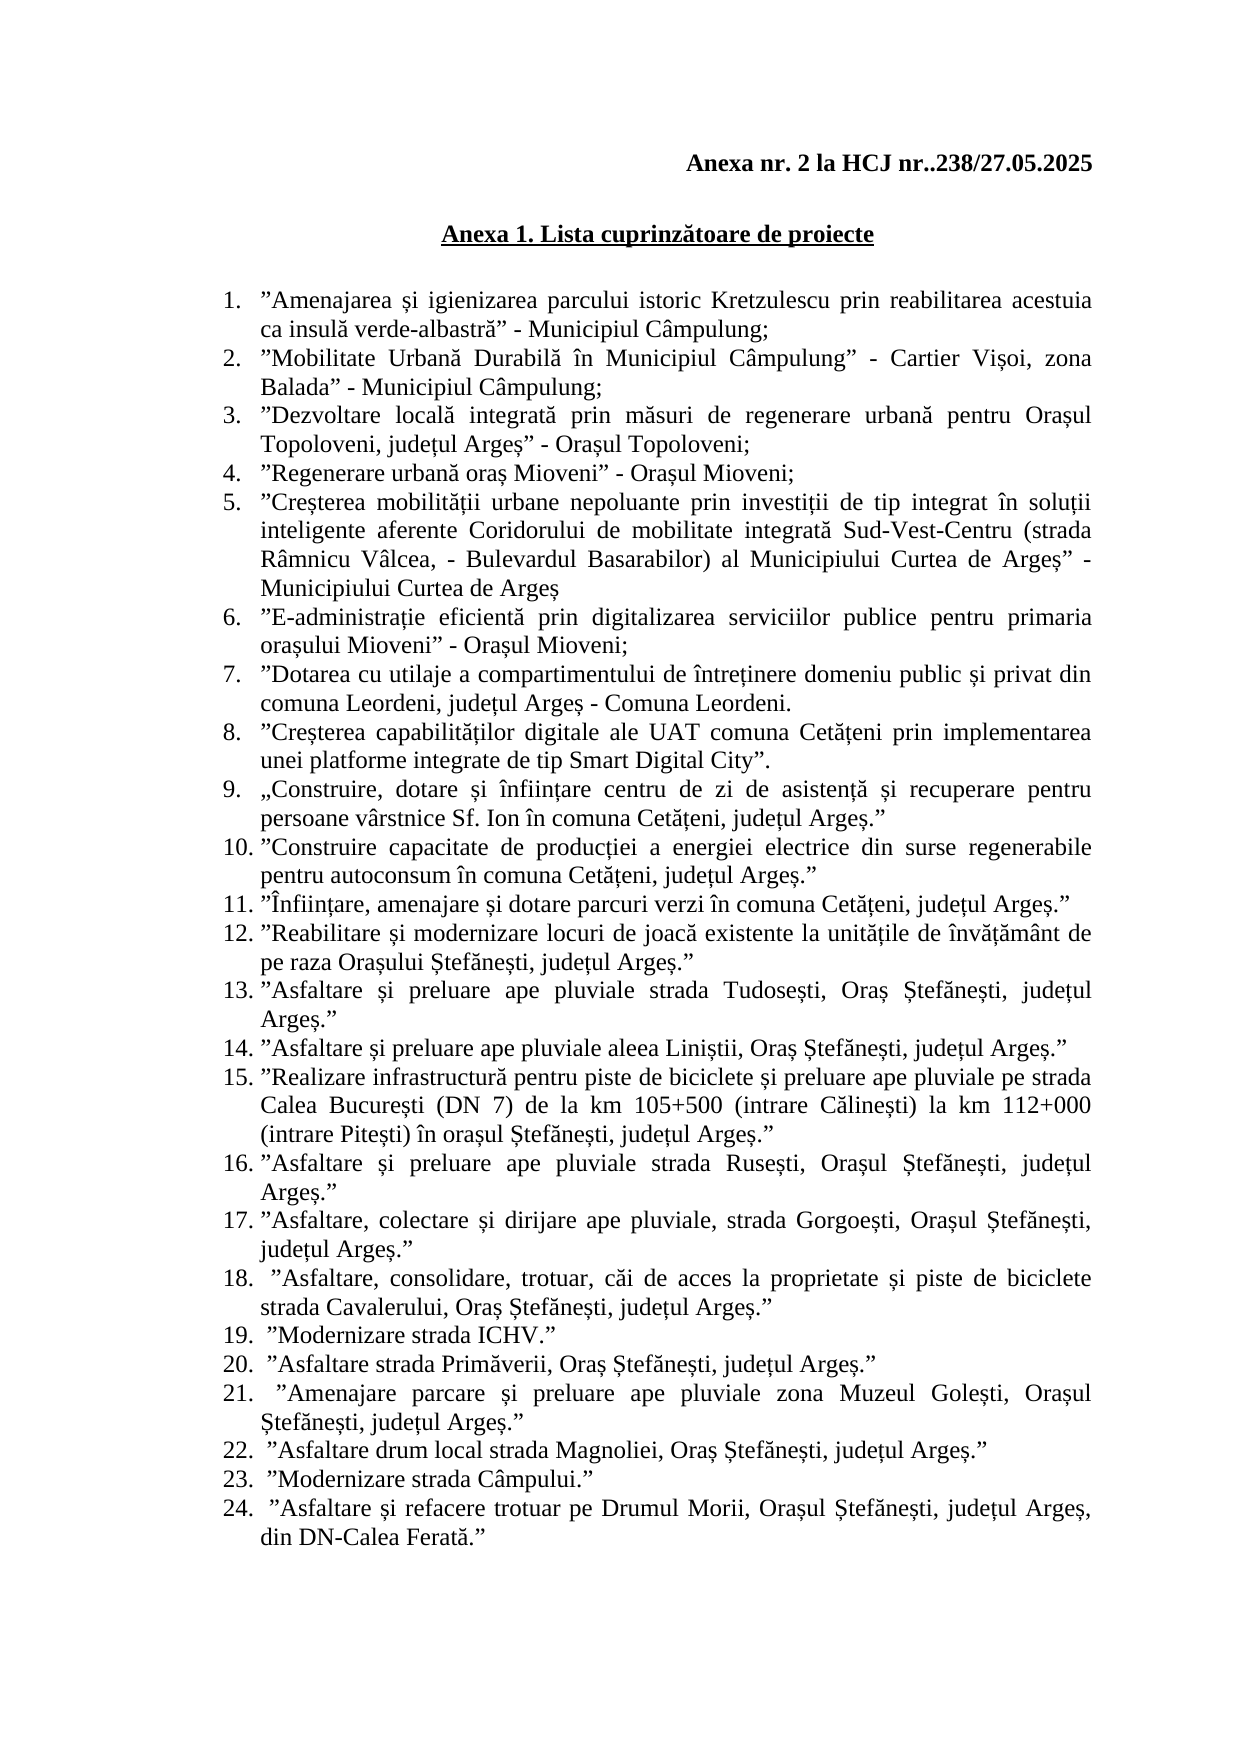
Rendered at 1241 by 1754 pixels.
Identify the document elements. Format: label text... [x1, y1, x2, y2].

list ”Modernizare strada ICHV.” [223, 1321, 1093, 1349]
list ”Dezvoltare locală integrată prin măsuri de regenerare urbană pentru Orașul Topoloveni, județul Argeș” - Orașul Topoloveni; [223, 401, 1093, 458]
list ”Dotarea cu utilaje a compartimentului de întreținere domeniu public și privat din comuna Leordeni, județul Argeș - Comuna Leordeni. [223, 659, 1093, 717]
list ”Creșterea mobilității urbane nepoluante prin investiții de tip integrat în soluții inteligente aferente Coridorului de mobilitate integrată Sud-Vest-Centru (strada Râmnicu Vâlcea, - Bulevardul Basarabilor) al Municipiului Curtea de Argeș” - Municipiului Curtea de Argeș [223, 487, 1093, 602]
list ”Asfaltare și refacere trotuar pe Drumul Morii, Orașul Ștefănești, județul Argeș, din DN-Calea Ferată.” [223, 1493, 1093, 1551]
list ”Creșterea capabilităților digitale ale UAT comuna Cetățeni prin implementarea unei platforme integrate de tip Smart Digital City”. [223, 717, 1093, 774]
list ”Realizare infrastructură pentru piste de biciclete și preluare ape pluviale pe strada Calea București (DN 7) de la km 105+500 (intrare Călinești) la km 112+000 (intrare Pitești) în orașul Ștefănești, județul Argeș.” [223, 1062, 1093, 1148]
list ”Asfaltare și preluare ape pluviale strada Rusești, Orașul Ștefănești, județul Argeș.” [223, 1148, 1093, 1206]
list ”Amenajarea și igienizarea parcului istoric Kretzulescu prin reabilitarea acestuia ca insulă verde-albastră” - Municipiul Câmpulung; [223, 286, 1093, 343]
list ”Asfaltare, colectare și dirijare ape pluviale, strada Gorgoești, Orașul Ștefănești, județul Argeș.” [223, 1206, 1093, 1263]
list ”Asfaltare drum local strada Magnoliei, Oraș Ștefănești, județul Argeș.” [223, 1436, 1093, 1464]
text Anexa nr. 2 la HCJ nr..238/27.05.2025 [148, 148, 1093, 176]
list Anexa 1. Lista cuprinzătoare de proiecte [223, 219, 1093, 248]
list ”Construire capacitate de producției a energiei electrice din surse regenerabile pentru autoconsum în comuna Cetățeni, județul Argeș.” [223, 832, 1093, 889]
list ”Reabilitare și modernizare locuri de joacă existente la unitățile de învățământ de pe raza Orașului Ștefănești, județul Argeș.” [223, 918, 1093, 976]
list ”Regenerare urbană oraș Mioveni” - Orașul Mioveni; [223, 458, 1093, 487]
list ”Asfaltare, consolidare, trotuar, căi de acces la proprietate și piste de biciclete strada Cavalerului, Oraș Ștefănești, județul Argeș.” [223, 1263, 1093, 1321]
list ”E-administrație eficientă prin digitalizarea serviciilor publice pentru primaria orașului Mioveni” - Orașul Mioveni; [223, 602, 1093, 659]
list ”Înființare, amenajare și dotare parcuri verzi în comuna Cetățeni, județul Argeș.” [223, 889, 1093, 918]
list ”Asfaltare și preluare ape pluviale strada Tudosești, Oraș Ștefănești, județul Argeș.” [223, 976, 1093, 1033]
list „Construire, dotare și înființare centru de zi de asistență și recuperare pentru persoane vârstnice Sf. Ion în comuna Cetățeni, județul Argeș.” [223, 774, 1093, 832]
list ”Modernizare strada Câmpului.” [223, 1464, 1093, 1493]
list ”Asfaltare strada Primăverii, Oraș Ștefănești, județul Argeș.” [223, 1349, 1093, 1378]
list ”Amenajare parcare și preluare ape pluviale zona Muzeul Golești, Orașul Ștefănești, județul Argeș.” [223, 1378, 1093, 1436]
list ”Asfaltare și preluare ape pluviale aleea Liniștii, Oraș Ștefănești, județul Argeș.” [223, 1033, 1093, 1062]
list ”Mobilitate Urbană Durabilă în Municipiul Câmpulung” - Cartier Vișoi, zona Balada” - Municipiul Câmpulung; [223, 343, 1093, 401]
